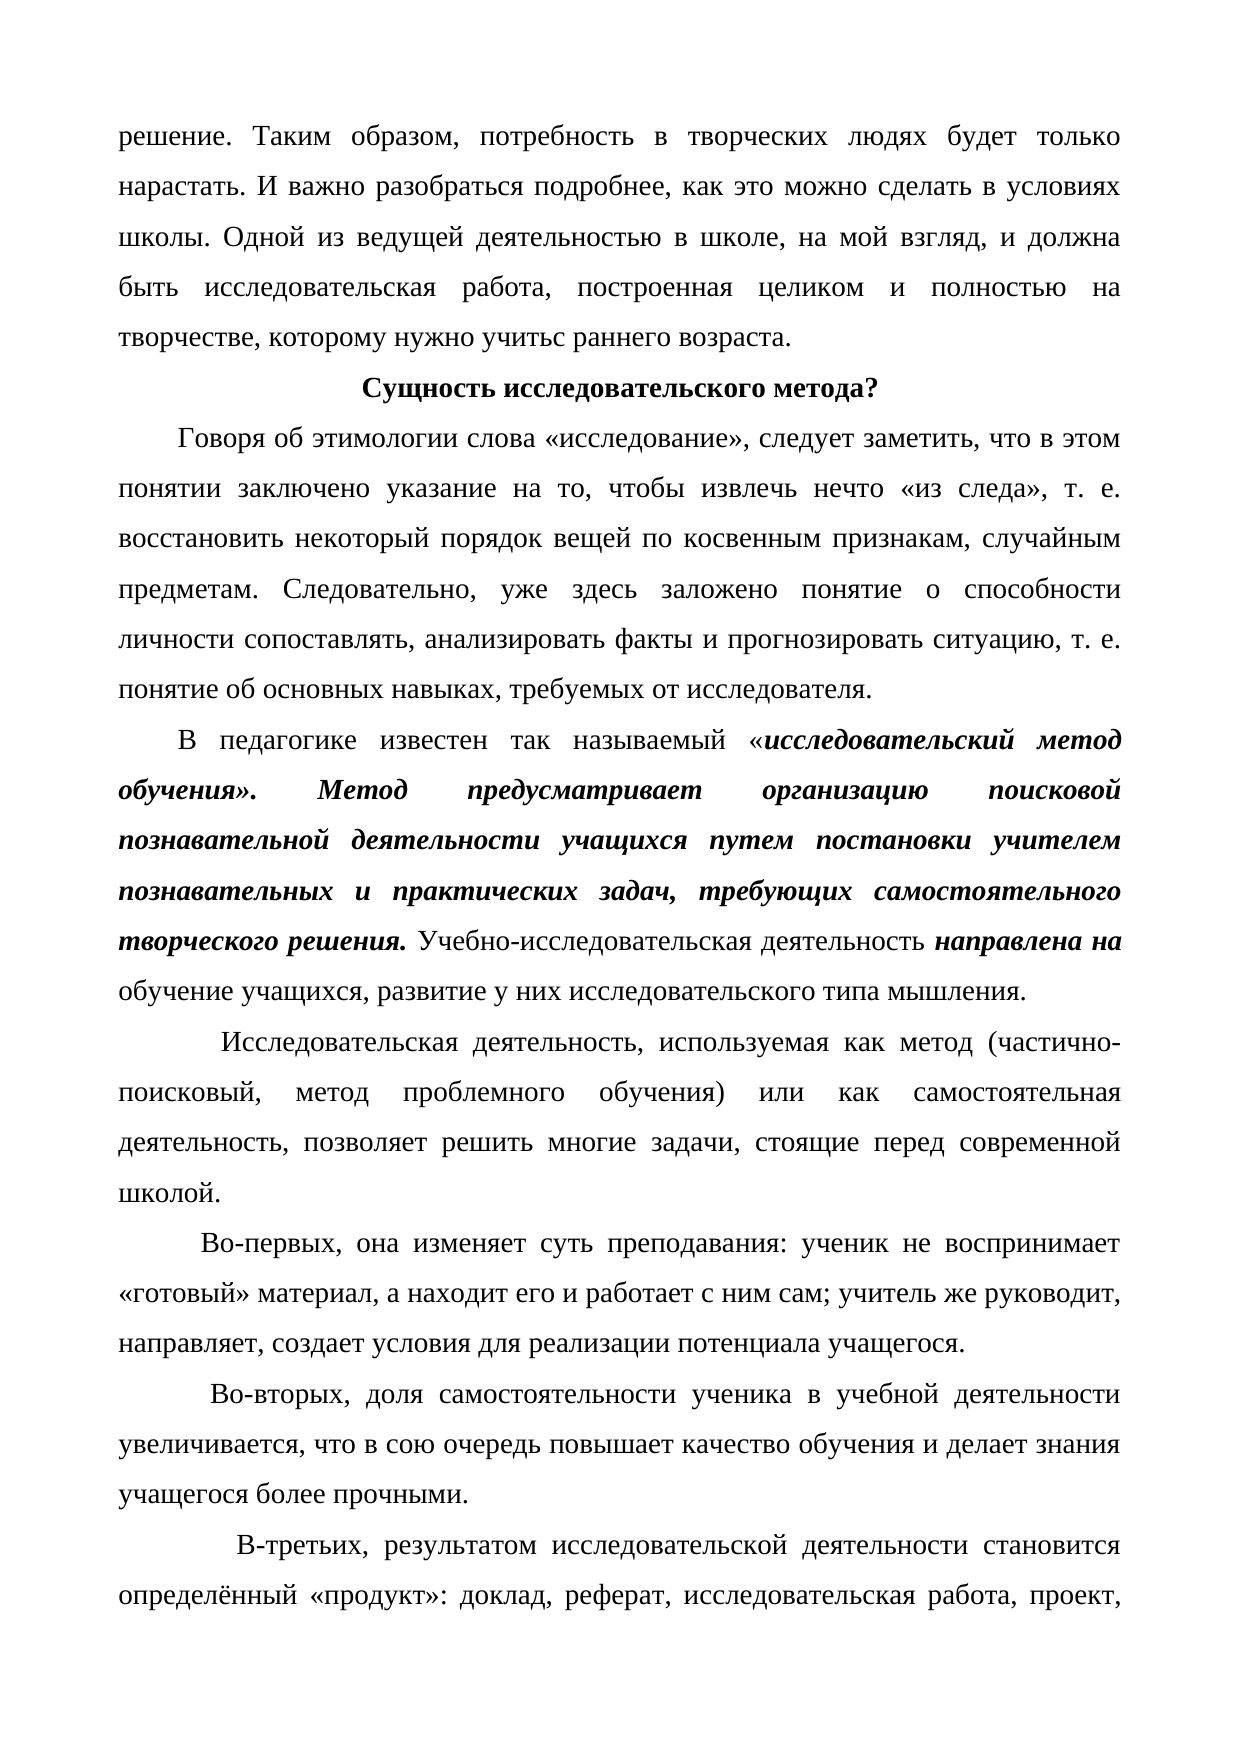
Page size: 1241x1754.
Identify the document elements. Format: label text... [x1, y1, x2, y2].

text Говоря об этимологии слова «исследование», следует заметить, что в этом понятии заключено указание на то, чтобы извлечь нечто «из следа», т. е. восстановить некоторый порядок вещей по косвенным признакам, случайным предметам. Следовательно, уже здесь заложено понятие о способности личности сопоставлять, анализировать факты и прогнозировать ситуацию, т. е. понятие об основных навыках, требуемых от исследователя. [118, 420, 1122, 705]
text Во-первых, она изменяет суть преподавания: ученик не воспринимает «готовый» материал, а находит его и работает с ним сам; учитель же руководит, направляет, создает условия для реализации потенциала учащегося. [118, 1225, 1122, 1359]
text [118, 1527, 1122, 1611]
text Исследовательская деятельность, используемая как метод (частично-поисковый, метод проблемного обучения) или как самостоятельная деятельность, позволяет решить многие задачи, стоящие перед современной школой. [118, 1024, 1122, 1208]
text Сущность исследовательского метода? [118, 370, 1122, 403]
text В педагогике известен так называемый «исследовательский метод обучения». Метод предусматривает организацию поисковой познавательной деятельности учащихся путем постановки учителем познавательных и практических задач, требующих самостоятельного творческого решения. Учебно-исследовательская деятельность направлена на обучение учащихся, развитие у них исследовательского типа мышления. [118, 722, 1122, 1007]
text Во-вторых, доля самостоятельности ученика в учебной деятельности увеличивается, что в сою очередь повышает качество обучения и делает знания учащегося более прочными. [118, 1376, 1122, 1510]
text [118, 118, 1122, 353]
